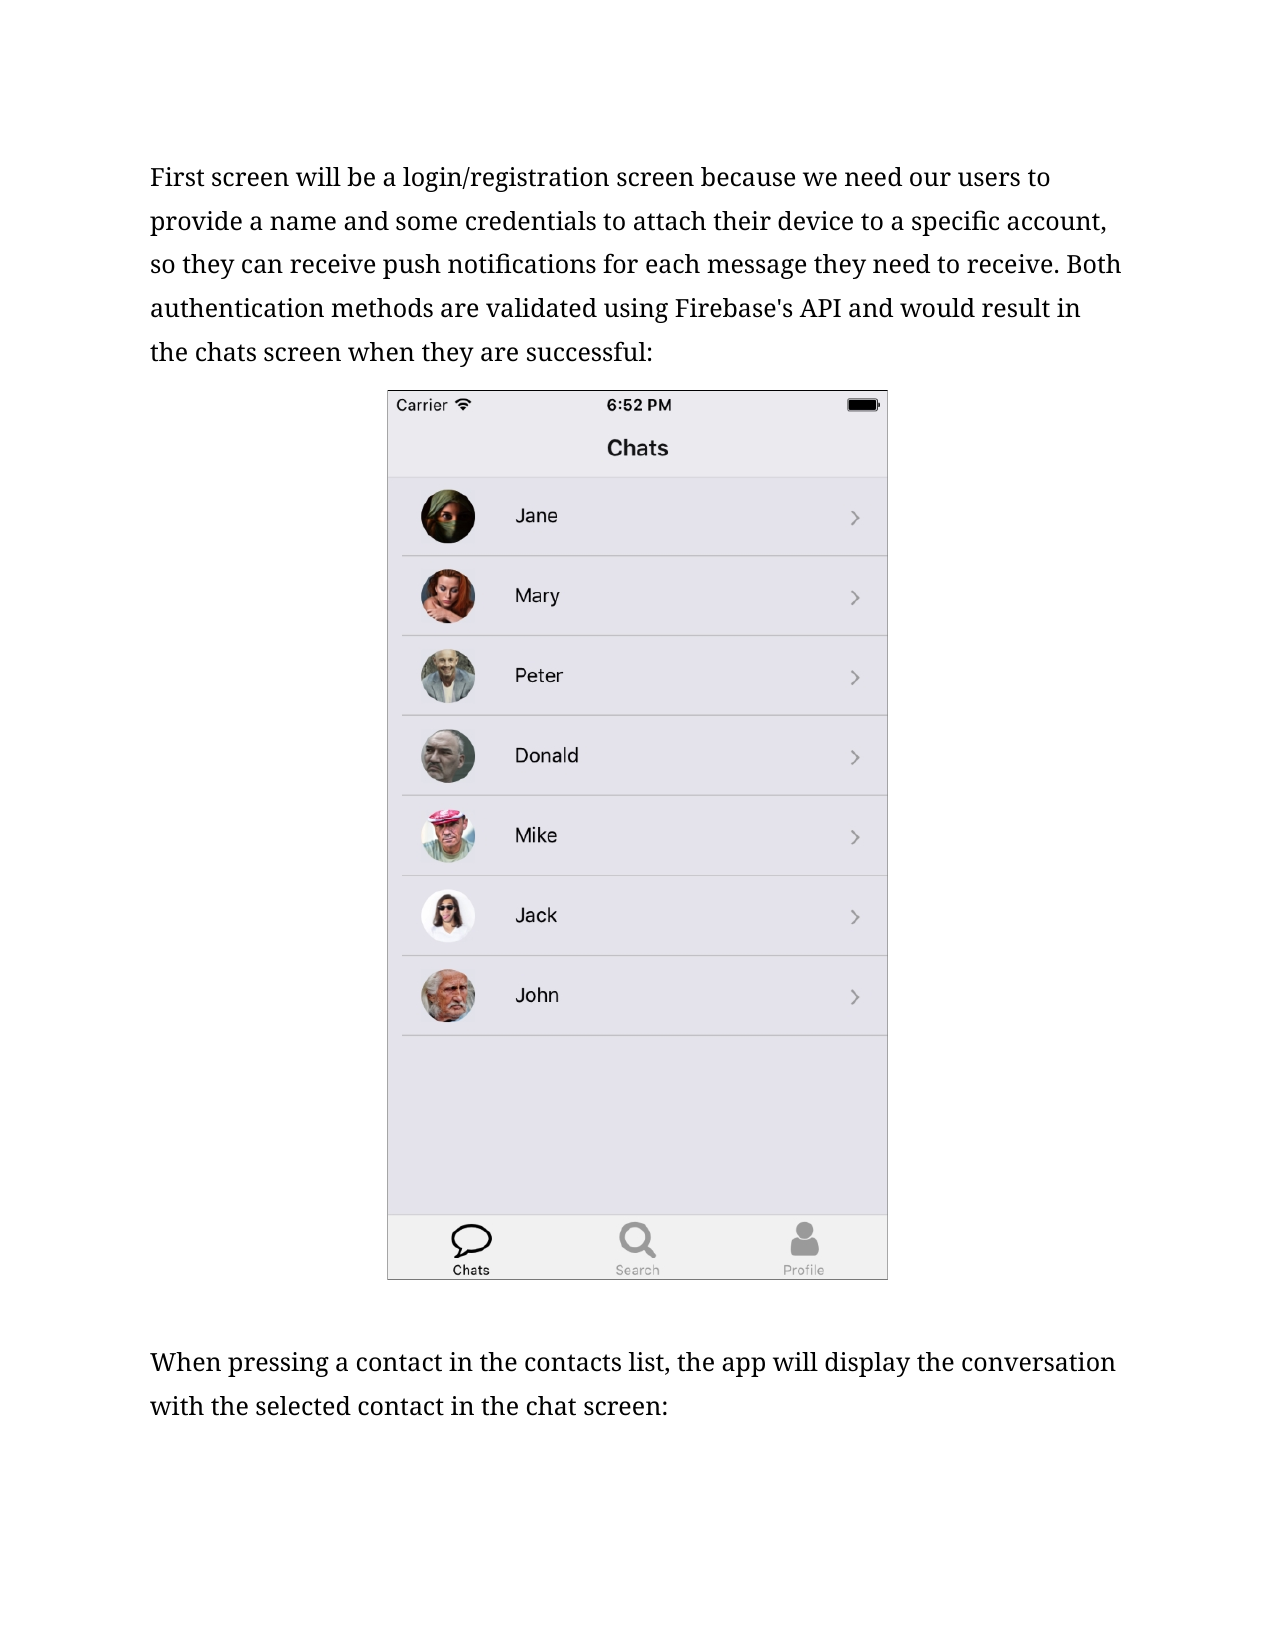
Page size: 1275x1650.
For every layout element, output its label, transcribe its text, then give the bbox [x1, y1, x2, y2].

picture [387, 390, 888, 1280]
text When pressing a contact in the contacts list, the app will display the conversation with the selected contact in the chat screen: [150, 1335, 1125, 1423]
text First screen will be a login/registration screen because we need our users to provide a name and some credentials to attach their device to a specific account, so they can receive push notifications for each message they need to receive. Both authentication methods are validated using Firebase's API and would result in the chats screen when they are successful: [150, 150, 1125, 369]
